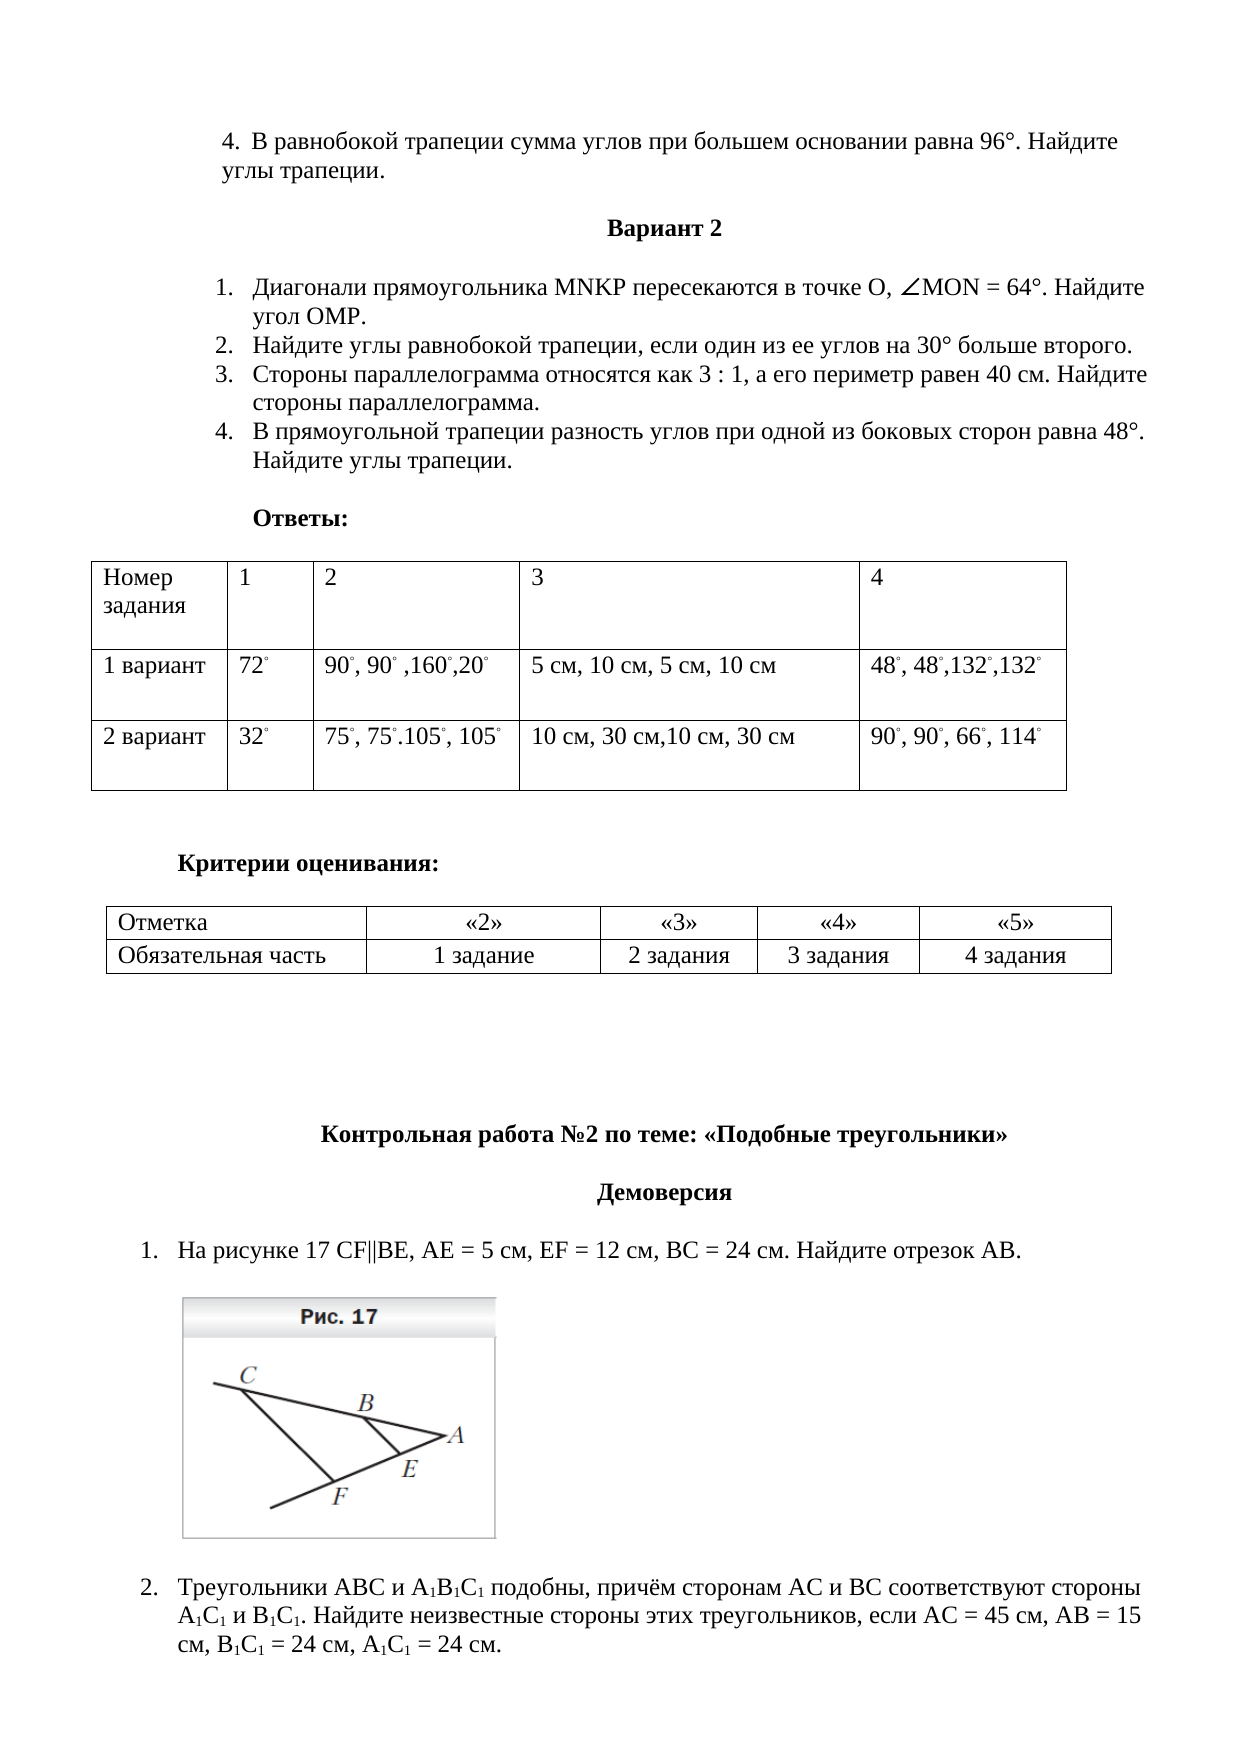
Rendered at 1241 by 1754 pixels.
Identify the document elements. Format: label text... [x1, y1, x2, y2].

table_header 1 [228, 562, 313, 649]
list Найдите углы равнобокой трапеции, если один из ее углов на 30° больше второго. [215, 330, 1152, 359]
list Треугольники ABC и A1B1C1 подобны, причём сторонам AC и BC соответствуют стороны A1C1 и B1C1. Найдите неизвестные стороны этих треугольников, если AC = 45 см, AB = 15 см, B1C1 = 24 см, A1C1 = 24 см. [140, 1572, 1152, 1658]
text Демоверсия [177, 1177, 1152, 1206]
table_cell 1 вариант [92, 650, 227, 720]
table_cell Обязательная часть [107, 940, 366, 973]
table_cell 48◦, 48◦,132◦,132◦ [860, 650, 1066, 720]
table_cell 5 см, 10 см, 5 см, 10 см [520, 650, 859, 720]
table_header Номер задания [92, 562, 227, 649]
list Диагонали прямоугольника MNKP пересекаются в точке О, ∠MON = 64°. Найдите угол ОМР. [215, 271, 1152, 330]
table_cell 2 вариант [92, 721, 227, 789]
list В равнобокой трапеции сумма углов при большем основании равна 96°. Найдите углы трапеции. [222, 126, 1152, 184]
table_header 2 [314, 562, 519, 649]
text Контрольная работа №2 по теме: «Подобные треугольники» [177, 1119, 1152, 1148]
list В прямоугольной трапеции разность углов при одной из боковых сторон равна 48°. Найдите углы трапеции. [215, 416, 1152, 474]
table_header 3 [520, 562, 859, 649]
list Стороны параллелограмма относятся как 3 : 1, а его периметр равен 40 см. Найдите стороны параллелограмма. [215, 359, 1152, 416]
table_header «3» [601, 907, 757, 939]
list На рисунке 17 CF||BE, AE = 5 см, EF = 12 см, BC = 24 см. Найдите отрезок AB. [140, 1235, 1152, 1263]
picture [177, 1292, 503, 1543]
table_cell 90◦, 90◦, 66◦, 114◦ [860, 721, 1066, 789]
text Критерии оценивания: [177, 848, 1152, 877]
table_cell 3 задания [758, 940, 919, 973]
table_cell 72◦ [228, 650, 313, 720]
table_cell 75◦, 75◦.105◦, 105◦ [314, 721, 519, 789]
table_cell 90◦, 90◦ ,160◦,20◦ [314, 650, 519, 720]
table_header «4» [758, 907, 919, 939]
text Ответы: [252, 503, 1152, 532]
table_cell 10 см, 30 см,10 см, 30 см [520, 721, 859, 789]
text Вариант 2 [177, 213, 1152, 242]
table_cell 32◦ [228, 721, 313, 789]
table_header «5» [920, 907, 1111, 939]
table_header «2» [367, 907, 600, 939]
table_cell 1 задание [367, 940, 600, 973]
table_cell 2 задания [601, 940, 757, 973]
table_header Отметка [107, 907, 366, 939]
table_header 4 [860, 562, 1066, 649]
table_cell 4 задания [920, 940, 1111, 973]
